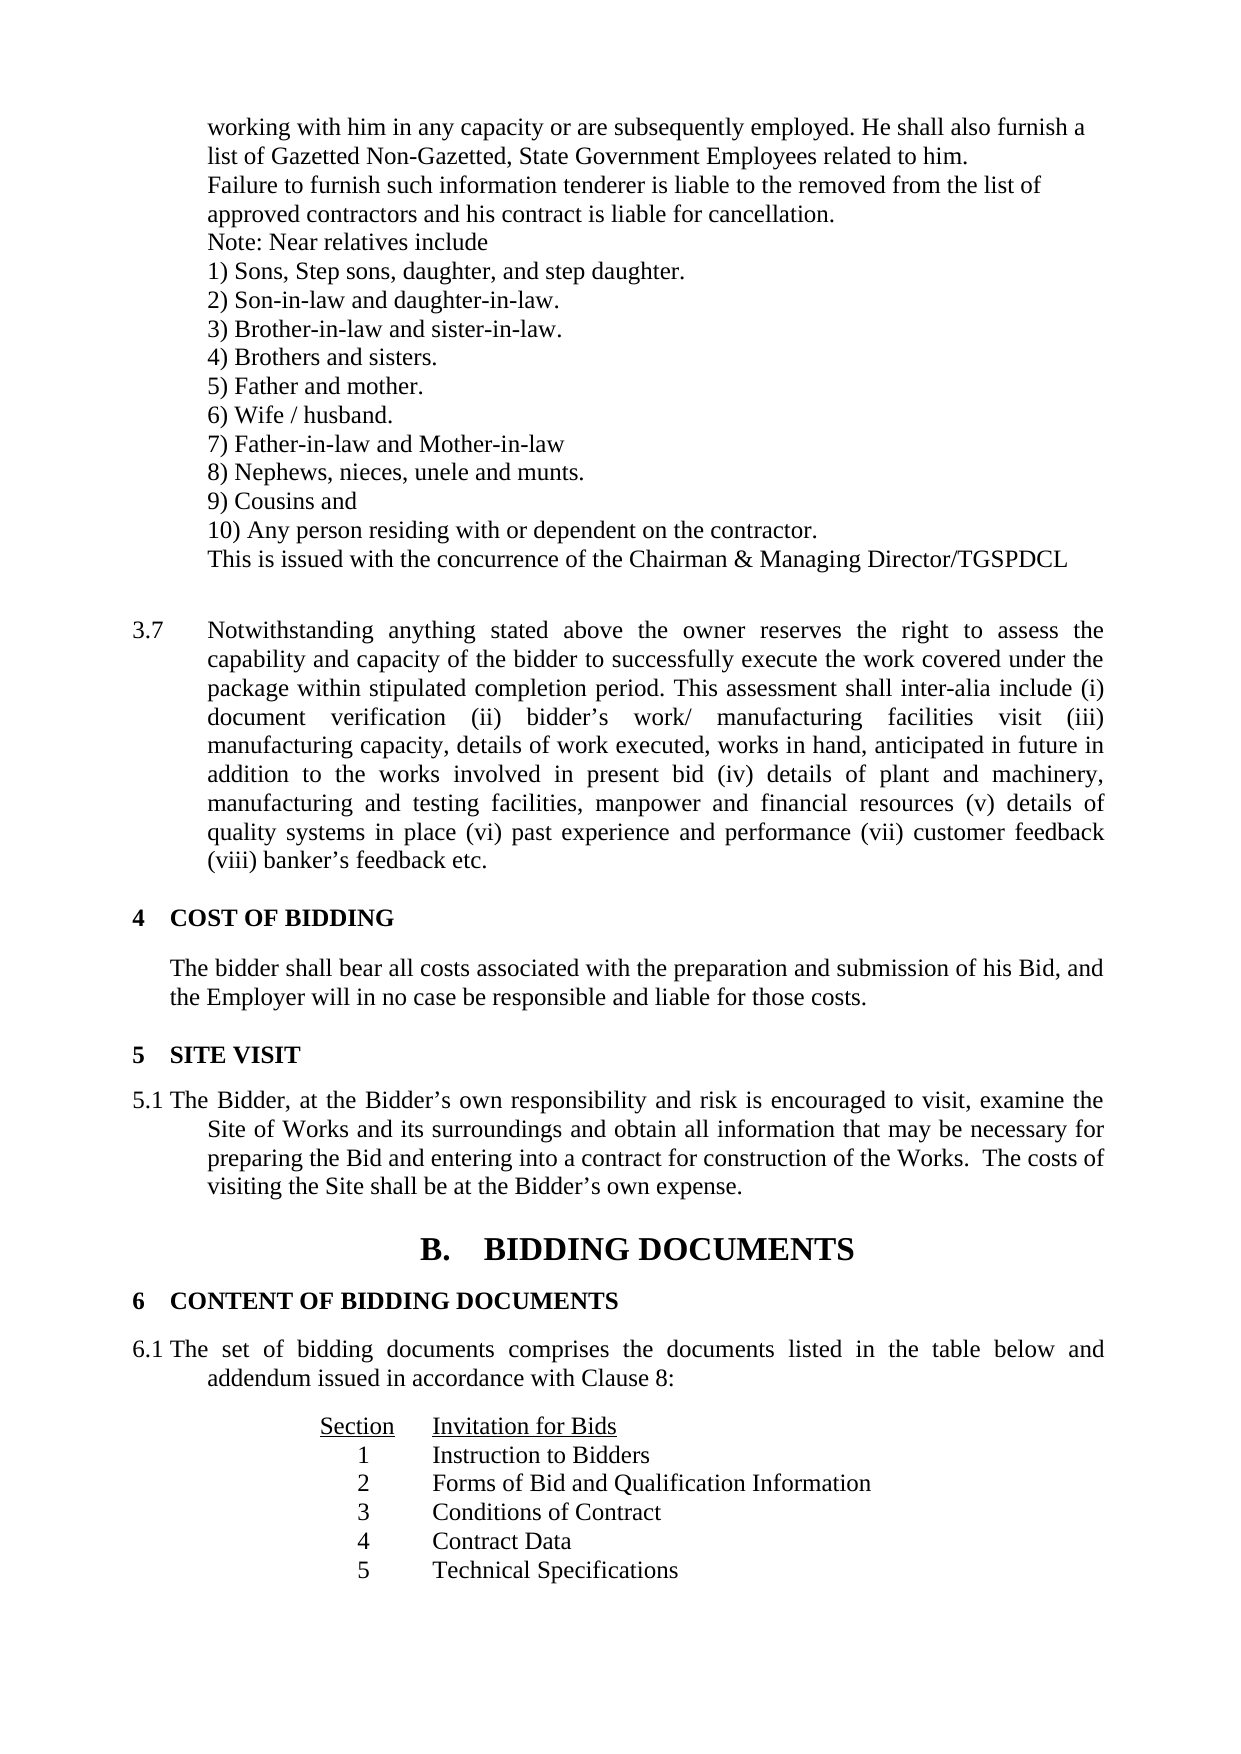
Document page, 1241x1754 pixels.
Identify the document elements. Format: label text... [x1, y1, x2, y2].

text 3) Brother-in-law and sister-in-law. [132, 314, 1105, 342]
list Contract Data [357, 1526, 1105, 1555]
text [207, 112, 1105, 170]
list Conditions of Contract [357, 1497, 1105, 1526]
text 10) Any person residing with or dependent on the contractor. [132, 515, 1105, 544]
text 7) Father-in-law and Mother-in-law [132, 429, 1105, 457]
text 9) Cousins and [132, 486, 1105, 515]
text 6) Wife / husband. [132, 400, 1105, 429]
text 8) Nephews, nieces, unele and munts. [132, 457, 1105, 486]
text Note: Near relatives include [132, 227, 1105, 256]
text 1) Sons, Step sons, daughter, and step daughter. [132, 256, 1105, 285]
text 2) Son-in-law and daughter-in-law. [132, 285, 1105, 314]
list Forms of Bid and Qualification Information [357, 1468, 1105, 1497]
text This is issued with the concurrence of the Chairman & Managing Director/TGSPDCL [132, 544, 1105, 572]
list Instruction to Bidders [357, 1440, 1105, 1468]
text 3.7 Notwithstanding anything stated above the owner reserves the right to assess the capability and capacity of the bidder to successfully execute the work covered under the package within stipulated completion period. This assessment shall inter-alia include (i) document verification (ii) bidder’s work/ manufacturing facilities visit (iii) manufacturing capacity, details of work executed, works in hand, anticipated in future in addition to the works involved in present bid (iv) details of plant and machinery, manufacturing and testing facilities, manpower and financial resources (v) details of quality systems in place (vi) past experience and performance (vii) customer feedback (viii) banker’s feedback etc. [132, 616, 1105, 874]
list The set of bidding documents comprises the documents listed in the table below and addendum issued in accordance with Clause 8: [132, 1334, 1105, 1392]
text Section Invitation for Bids [132, 1411, 1105, 1440]
subtitle B. BIDDING DOCUMENTS [169, 1229, 1105, 1267]
text 5) Father and mother. [132, 371, 1105, 400]
list The Bidder, at the Bidder’s own responsibility and risk is encouraged to visit, examine the Site of Works and its surroundings and obtain all information that may be necessary for preparing the Bid and entering into a contract for construction of the Works. The costs of visiting the Site shall be at the Bidder’s own expense. [132, 1085, 1105, 1200]
text Failure to furnish such information tenderer is liable to the removed from the list of approved contractors and his contract is liable for cancellation. [207, 170, 1105, 227]
text 4) Brothers and sisters. [132, 342, 1105, 371]
list COST OF BIDDING [132, 903, 1105, 932]
list SITE VISIT [132, 1040, 1105, 1068]
text The bidder shall bear all costs associated with the preparation and submission of his Bid, and the Employer will in no case be responsible and liable for those costs. [169, 953, 1105, 1011]
list Technical Specifications [357, 1555, 1105, 1583]
list CONTENT OF BIDDING DOCUMENTS [132, 1286, 1105, 1315]
